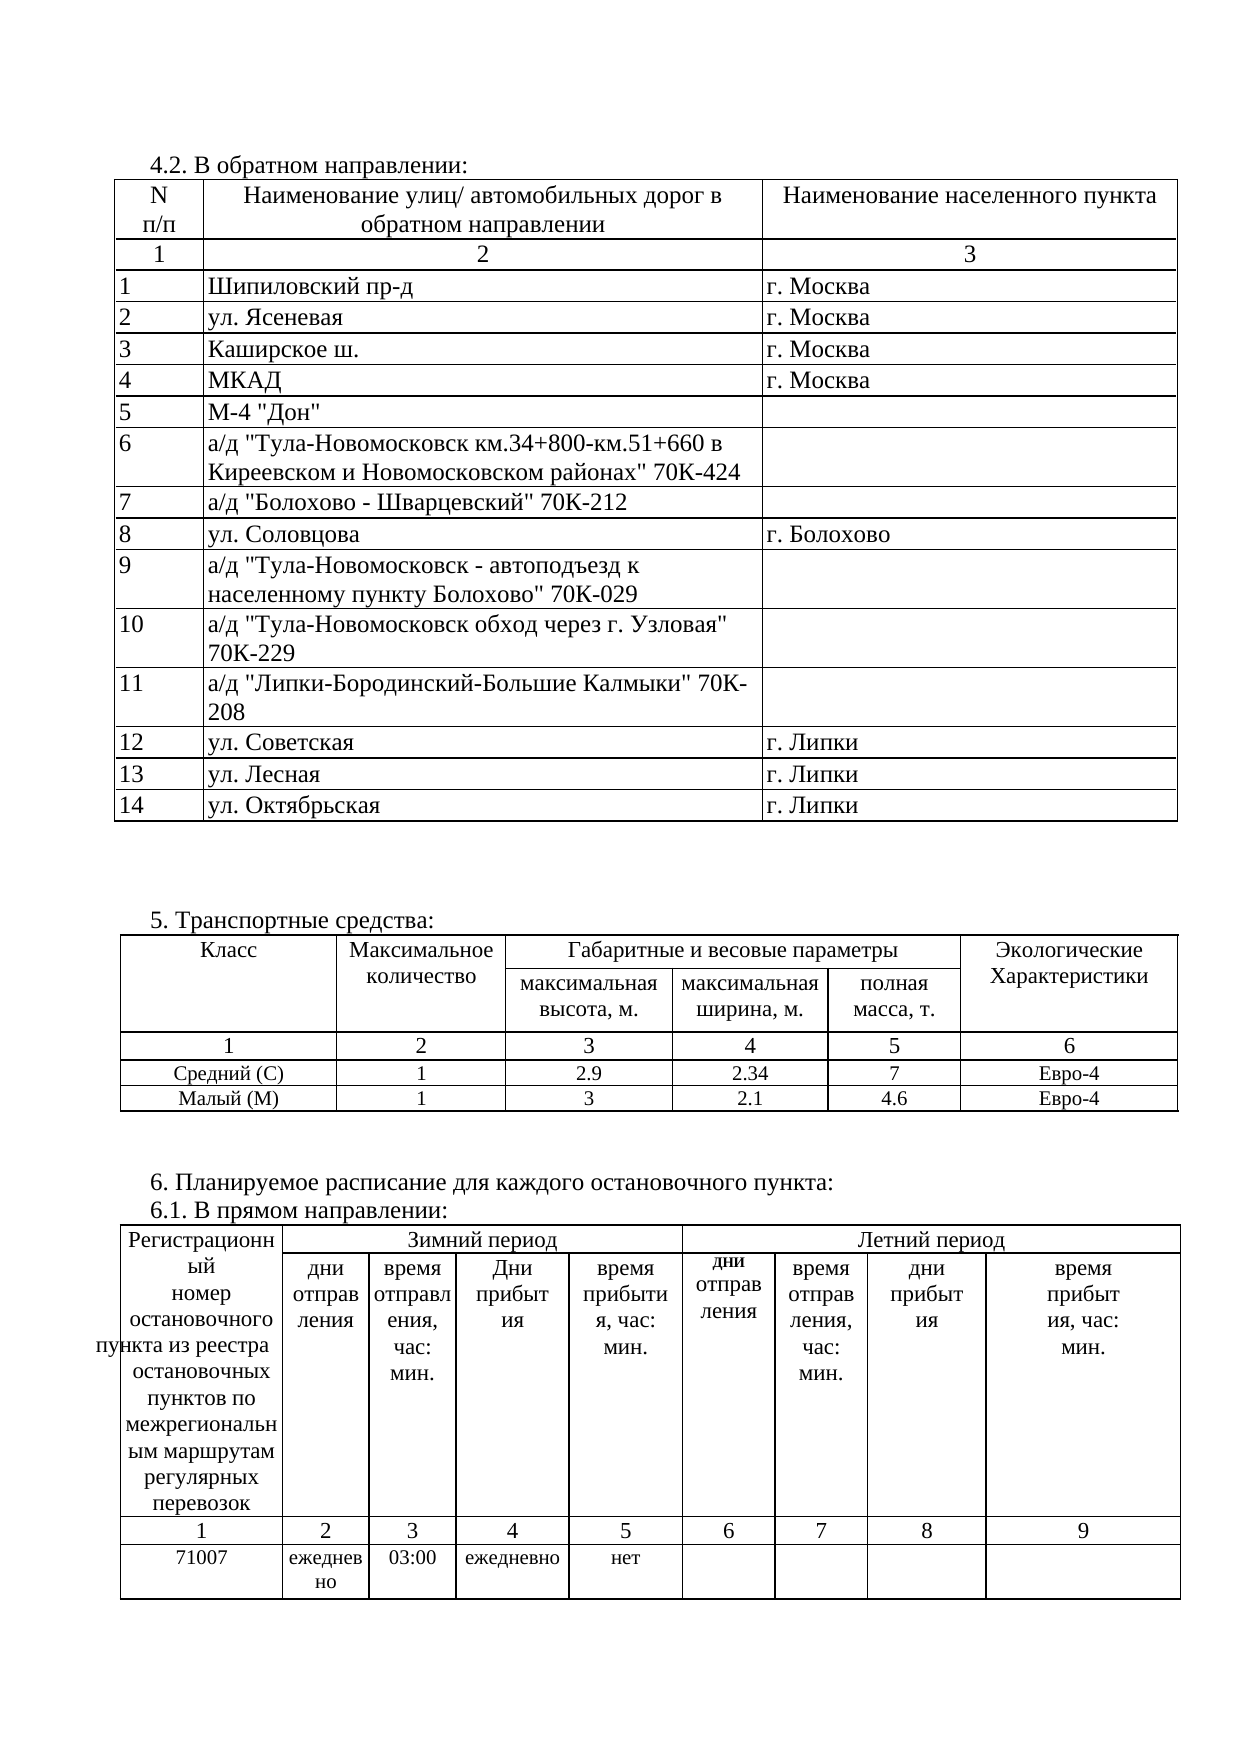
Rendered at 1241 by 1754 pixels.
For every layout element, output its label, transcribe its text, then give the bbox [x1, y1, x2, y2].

table_cell Евро-4 [961, 1086, 1177, 1110]
table_cell 5 [115, 396, 203, 427]
table_cell 7 [115, 487, 203, 517]
table_cell М-4 "Дон" [204, 397, 762, 427]
table_cell а/д "Тула-Новомосковск км.34+800-км.51+660 в Киреевском и Новомосковском районах" 70К-424 [204, 428, 762, 486]
table_cell Средний (С) [121, 1061, 336, 1084]
table_cell 3 [370, 1517, 455, 1544]
table_cell 1 [115, 270, 203, 301]
table_cell нет [570, 1545, 682, 1598]
table_header Класс [121, 936, 336, 1031]
table_cell 9 [115, 550, 203, 608]
table_cell максимальная высота, м. [506, 969, 672, 1031]
table_header Зимний период [283, 1226, 682, 1252]
text 5. Транспортные средства: [150, 906, 1090, 934]
table_cell 6 [683, 1517, 774, 1544]
table_cell ДНИ отправ ления [683, 1254, 774, 1516]
table_cell 4 [673, 1033, 827, 1059]
table_cell [868, 1545, 985, 1598]
table_cell г. Москва [763, 364, 1177, 395]
table_cell 2 [337, 1033, 505, 1059]
table_cell максимальная ширина, м. [673, 969, 827, 1031]
table_cell [763, 486, 1177, 517]
table_cell г. Болохово [763, 517, 1177, 548]
table_cell ул. Лесная [204, 759, 762, 789]
table_cell 2.34 [673, 1061, 827, 1084]
table_cell [763, 427, 1177, 486]
table_cell ул. Соловцова [204, 519, 762, 548]
table_cell Евро-4 [961, 1061, 1177, 1084]
table_cell г. Липки [763, 789, 1177, 820]
table_cell [763, 395, 1177, 427]
table_cell 10 [115, 609, 203, 667]
table_cell время прибыти я, час: мин. [570, 1254, 682, 1516]
table_cell 3 [506, 1086, 672, 1110]
table_cell 1 [115, 239, 203, 269]
table_cell [776, 1545, 867, 1598]
table_cell 03:00 [370, 1545, 455, 1598]
table_cell а/д "Тула-Новомосковск обход через г. Узловая" 70К-229 [204, 609, 762, 667]
table_cell 7 [829, 1061, 960, 1084]
table_cell а/д "Болохово - Шварцевский" 70К-212 [204, 487, 762, 517]
table_cell 2 [283, 1517, 368, 1544]
table_header Летний период [683, 1226, 1180, 1252]
table_header Наименование улиц/ автомобильных дорог в обратном направлении [204, 180, 762, 238]
table_cell ежедневно [283, 1545, 368, 1598]
table_cell 1 [337, 1086, 505, 1110]
table_cell 7 [776, 1517, 867, 1544]
table_cell Шипиловский пр-д [204, 271, 762, 301]
table_cell ул. Октябрьская [204, 790, 762, 820]
table_cell 1 [121, 1033, 336, 1059]
table_cell 1 [121, 1517, 282, 1544]
table_cell [763, 549, 1177, 608]
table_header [121, 1226, 282, 1516]
table_cell [987, 1545, 1180, 1598]
table_cell 4.6 [829, 1086, 960, 1110]
table_cell 3 [763, 238, 1177, 269]
text 6. Планируемое расписание для каждого остановочного пункта: [150, 1167, 1090, 1196]
table_cell 3 [115, 333, 203, 364]
text 6.1. В прямом направлении: [150, 1196, 1090, 1224]
table_cell 2 [204, 240, 762, 269]
table_cell Малый (М) [121, 1086, 336, 1110]
table_header Габаритные и весовые параметры [506, 936, 960, 968]
table_cell 9 [987, 1517, 1180, 1544]
table_cell г. Москва [763, 332, 1177, 364]
table_cell [763, 667, 1177, 726]
table_cell ежедневно [457, 1545, 568, 1598]
table_cell 1 [337, 1061, 505, 1084]
text 4.2. В обратном направлении: [150, 150, 1090, 179]
table_cell 8 [868, 1517, 985, 1544]
table_cell время отправ ления, час: мин. [776, 1254, 867, 1516]
table_header Максимальное количество [337, 936, 505, 1031]
table_header Наименование населенного пункта [763, 180, 1177, 238]
table_cell дни отправ ления [283, 1254, 368, 1516]
table_cell 71007 [121, 1545, 282, 1598]
table_cell 6 [961, 1033, 1177, 1059]
table_cell ул. Советская [204, 727, 762, 757]
table_cell время прибыт ия, час: мин. [987, 1254, 1180, 1516]
table_cell Дни прибыт ия [457, 1254, 568, 1516]
table_cell 6 [115, 428, 203, 486]
table_cell г. Москва [763, 269, 1177, 301]
table_cell 14 [115, 790, 203, 820]
table_cell 2 [115, 302, 203, 332]
table_cell 5 [570, 1517, 682, 1544]
table_cell 2.9 [506, 1061, 672, 1084]
table_cell полная масса, т. [829, 969, 960, 1031]
table_cell 4 [115, 365, 203, 395]
table_cell 2.1 [673, 1086, 827, 1110]
table_cell 8 [115, 518, 203, 548]
table_cell г. Липки [763, 757, 1177, 789]
table_cell 5 [829, 1033, 960, 1059]
table_cell ул. Ясеневая [204, 302, 762, 332]
table_cell [763, 608, 1177, 667]
table_cell 3 [506, 1033, 672, 1059]
table_header N п/п [115, 180, 203, 238]
table_cell 4 [457, 1517, 568, 1544]
table_cell 13 [115, 758, 203, 789]
table_cell г. Москва [763, 301, 1177, 332]
table_header Экологические Характеристики [961, 936, 1177, 1031]
table_cell а/д "Липки-Бородинский-Большие Калмыки" 70К-208 [204, 668, 762, 726]
table_cell время отправл ения, час: мин. [370, 1254, 455, 1516]
table_cell г. Липки [763, 726, 1177, 757]
table_cell Каширское ш. [204, 334, 762, 364]
table_cell [683, 1545, 774, 1598]
table_cell 11 [115, 668, 203, 726]
table_cell 12 [115, 727, 203, 757]
table_cell МКАД [204, 365, 762, 395]
table_cell дни прибыт ия [868, 1254, 985, 1516]
table_cell а/д "Тула-Новомосковск - автоподъезд к населенному пункту Болохово" 70К-029 [204, 550, 762, 608]
